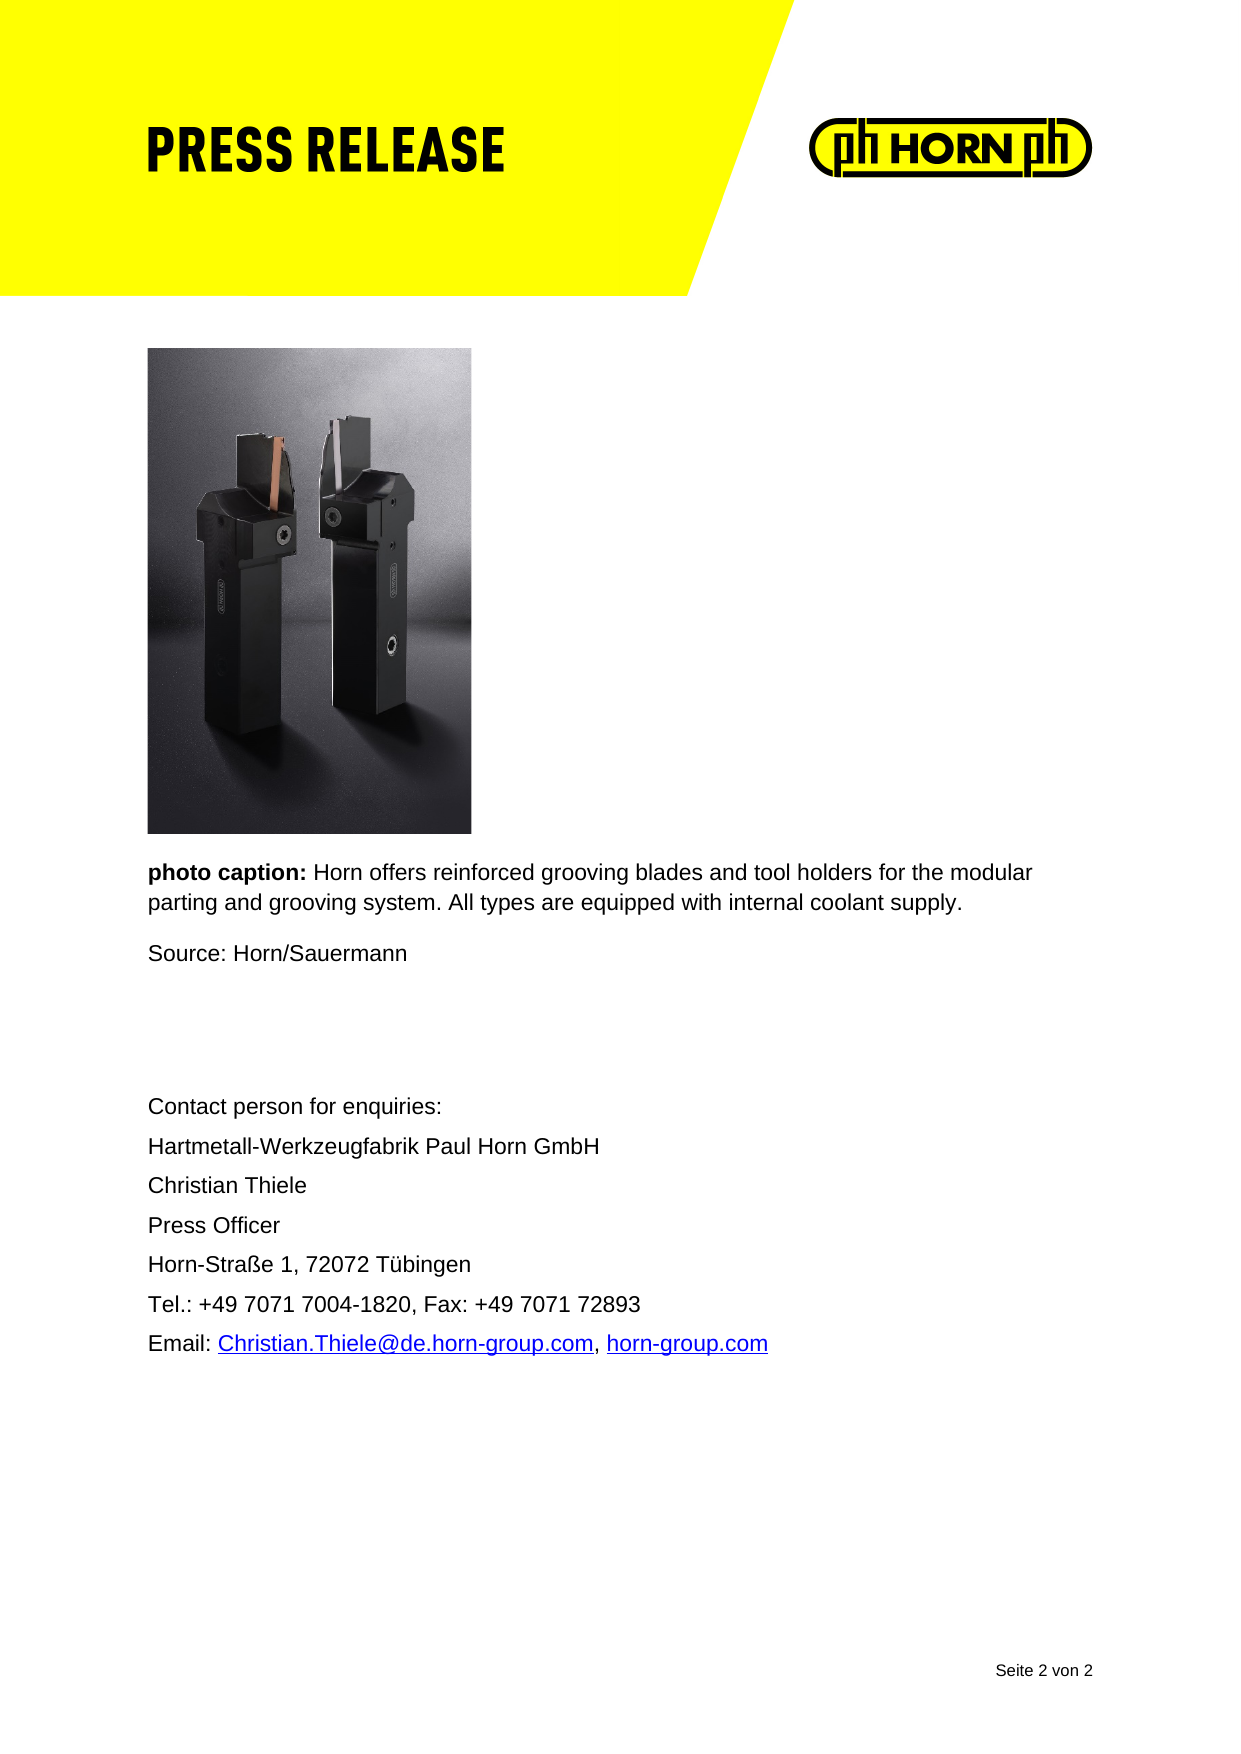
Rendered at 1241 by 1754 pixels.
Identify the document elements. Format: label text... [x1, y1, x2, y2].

text Tel.: +49 7071 7004-1820, Fax: +49 7071 72893 [148, 1291, 1093, 1317]
text Source: Horn/Sauermann [148, 940, 1093, 967]
text Contact person for enquiries: [148, 1093, 1093, 1120]
text Press Officer [148, 1212, 1093, 1238]
text Christian Thiele [148, 1172, 1093, 1199]
picture [0, 0, 1239, 296]
text Horn-Straße 1, 72072 Tübingen [148, 1251, 1093, 1278]
text Email: Christian.Thiele@de.horn-group.com, horn-group.com [148, 1330, 1093, 1357]
picture [147, 348, 472, 834]
text Hartmetall-Werkzeugfabrik Paul Horn GmbH [148, 1133, 1093, 1159]
text photo caption: Horn offers reinforced grooving blades and tool holders for the modular parting and grooving system. All types are equipped with internal coolant supply. [148, 859, 1093, 916]
